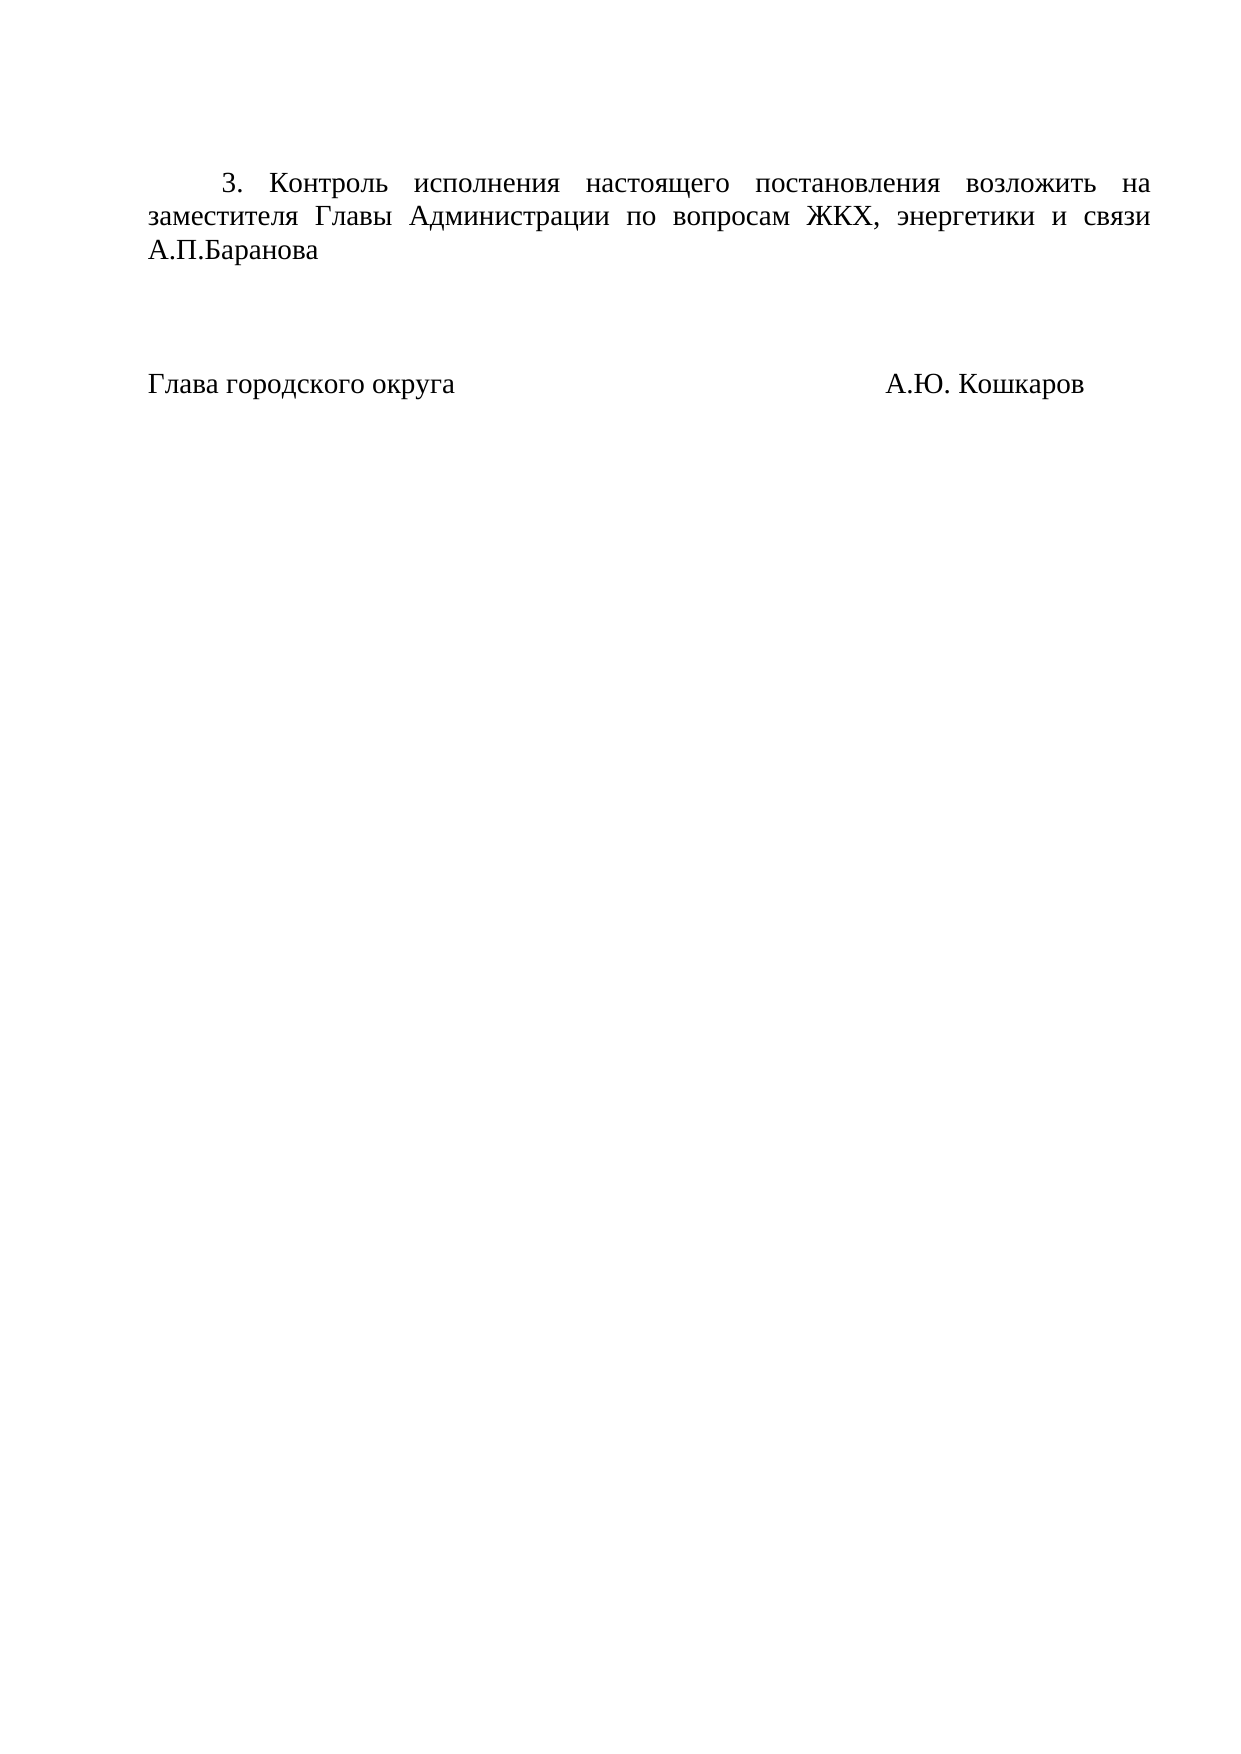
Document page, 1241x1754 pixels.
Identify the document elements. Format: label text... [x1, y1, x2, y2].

text Глава городского округа А.Ю. Кошкаров [148, 366, 1152, 400]
text 3. Контроль исполнения настоящего постановления возложить на заместителя Главы Администрации по вопросам ЖКХ, энергетики и связи А.П.Баранова [148, 165, 1152, 266]
